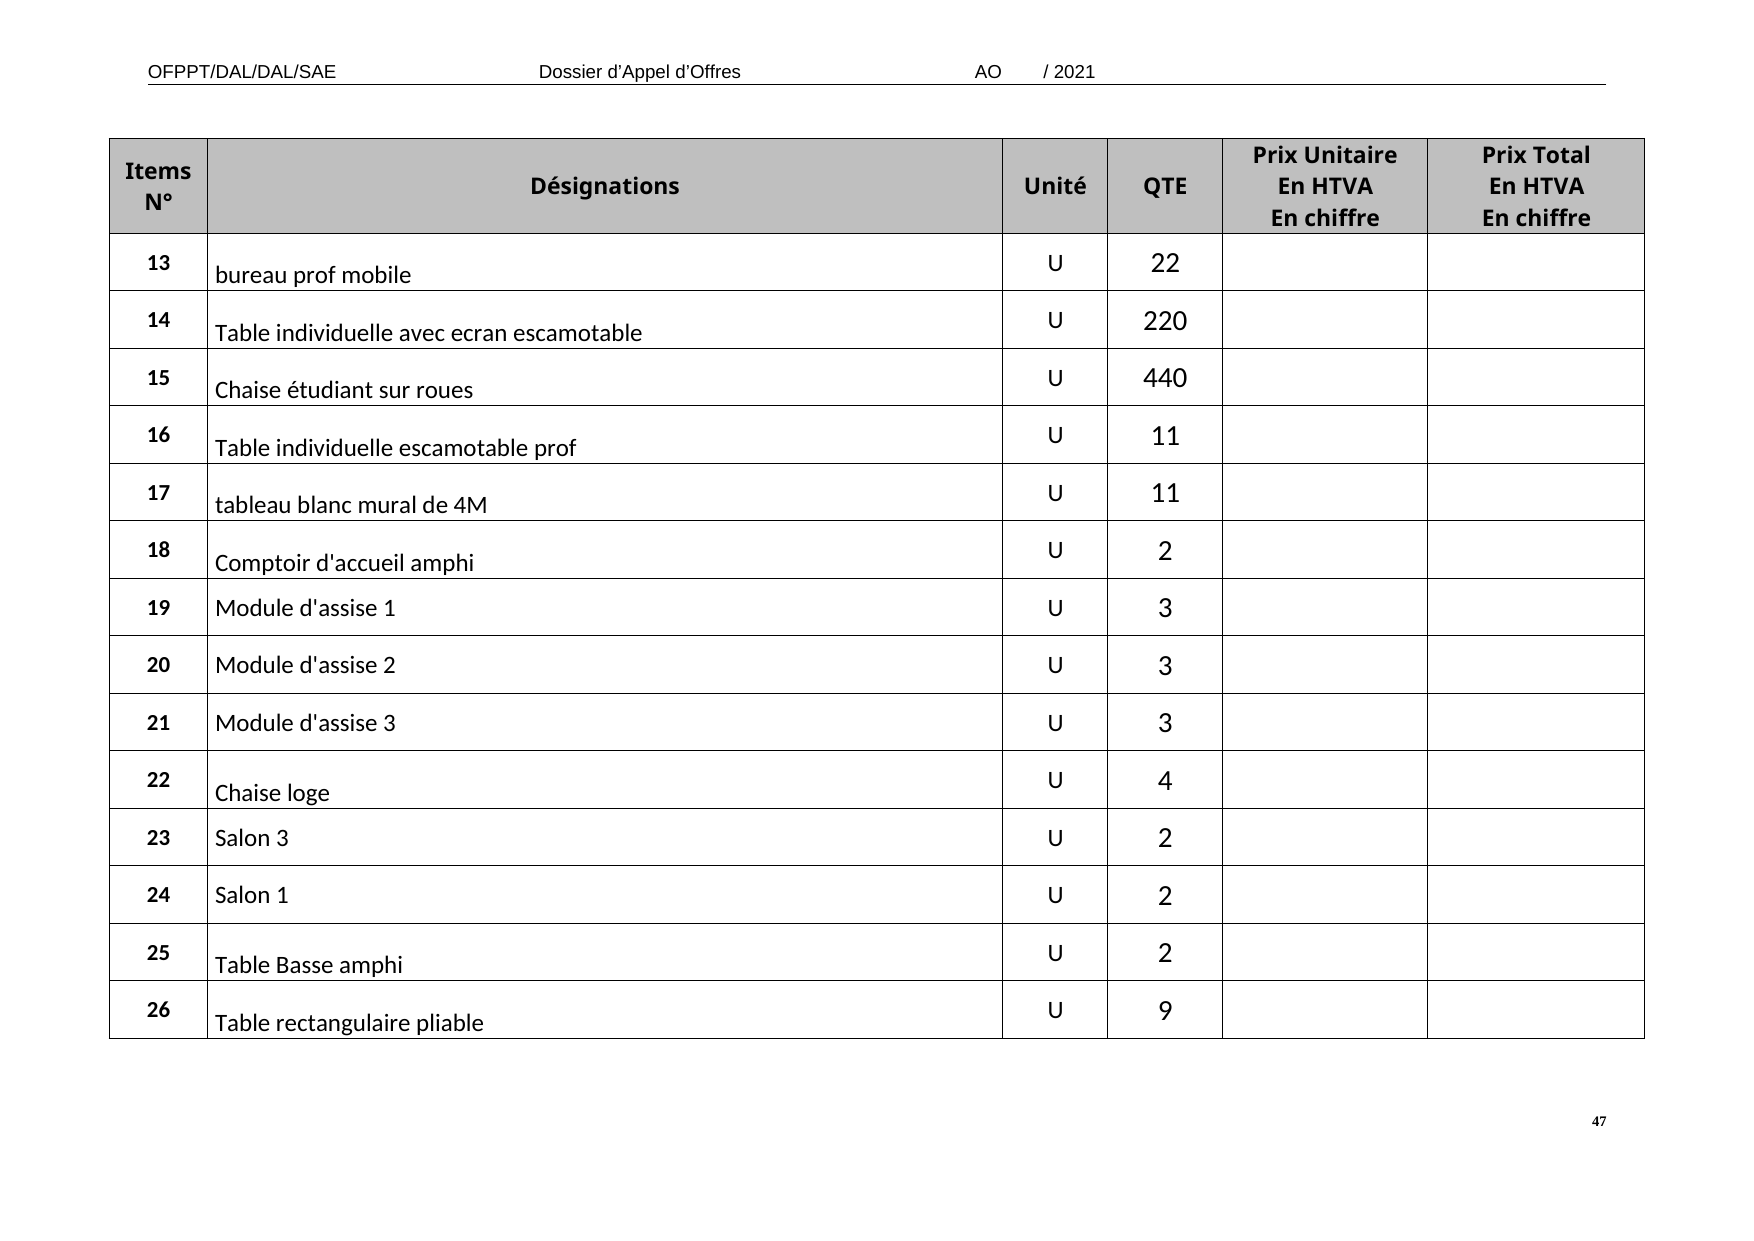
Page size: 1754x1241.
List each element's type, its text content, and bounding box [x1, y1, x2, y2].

table_cell [1223, 751, 1427, 808]
table_cell 2 [1108, 924, 1222, 980]
table_cell 22 [110, 751, 207, 808]
table_cell Table Basse amphi [208, 924, 1002, 980]
table_cell Table individuelle escamotable prof [208, 406, 1002, 463]
table_cell [1223, 464, 1427, 520]
table_cell [1428, 291, 1644, 348]
table_cell Chaise étudiant sur roues [208, 349, 1002, 405]
table_cell Comptoir d'accueil amphi [208, 521, 1002, 578]
table_cell [1223, 349, 1427, 405]
table_cell tableau blanc mural de 4M [208, 464, 1002, 520]
table_cell U [1003, 579, 1107, 635]
table_cell U [1003, 349, 1107, 405]
table_cell 9 [1108, 981, 1222, 1038]
table_header Unité [1003, 139, 1107, 233]
table_cell 11 [1108, 464, 1222, 520]
table_cell 17 [110, 464, 207, 520]
table_cell Chaise loge [208, 751, 1002, 808]
table_cell [1223, 694, 1427, 750]
table_cell [1428, 694, 1644, 750]
table_cell [1223, 521, 1427, 578]
table_cell 2 [1108, 809, 1222, 865]
table_cell [1223, 981, 1427, 1038]
table_cell 14 [110, 291, 207, 348]
table_cell [1428, 981, 1644, 1038]
table_cell [1428, 636, 1644, 693]
table_cell 440 [1108, 349, 1222, 405]
table_cell 23 [110, 809, 207, 865]
table_cell Module d'assise 2 [208, 636, 1002, 693]
table_cell Salon 3 [208, 809, 1002, 865]
table_cell 3 [1108, 694, 1222, 750]
table_cell [1428, 751, 1644, 808]
table_cell 4 [1108, 751, 1222, 808]
table_cell 21 [110, 694, 207, 750]
table_cell [1428, 579, 1644, 635]
table_cell 2 [1108, 521, 1222, 578]
table_cell Table individuelle avec ecran escamotable [208, 291, 1002, 348]
table_cell 15 [110, 349, 207, 405]
table_cell U [1003, 751, 1107, 808]
table_cell 2 [1108, 866, 1222, 923]
table_cell 16 [110, 406, 207, 463]
table_cell [1223, 809, 1427, 865]
table_cell U [1003, 866, 1107, 923]
table_cell Salon 1 [208, 866, 1002, 923]
table_cell 19 [110, 579, 207, 635]
table_cell 25 [110, 924, 207, 980]
table_cell [1223, 866, 1427, 923]
table_cell U [1003, 924, 1107, 980]
table_cell U [1003, 521, 1107, 578]
table_cell U [1003, 291, 1107, 348]
table_header Désignations [208, 139, 1002, 233]
table_cell [1223, 291, 1427, 348]
table_cell [1223, 234, 1427, 290]
table_cell 220 [1108, 291, 1222, 348]
table_header Prix Unitaire En HTVA En chiffre [1223, 139, 1427, 233]
table_header Prix Total En HTVA En chiffre [1428, 139, 1644, 233]
table_cell 11 [1108, 406, 1222, 463]
table_cell U [1003, 981, 1107, 1038]
table_cell Module d'assise 3 [208, 694, 1002, 750]
table_cell [1428, 866, 1644, 923]
table_cell [1428, 234, 1644, 290]
table_header QTE [1108, 139, 1222, 233]
table_cell U [1003, 636, 1107, 693]
table_cell bureau prof mobile [208, 234, 1002, 290]
table_cell U [1003, 809, 1107, 865]
table_cell [1223, 579, 1427, 635]
table_cell U [1003, 406, 1107, 463]
table_cell 18 [110, 521, 207, 578]
table_cell [1428, 406, 1644, 463]
table_cell 3 [1108, 579, 1222, 635]
table_cell U [1003, 464, 1107, 520]
table_cell U [1003, 234, 1107, 290]
table_cell [1223, 636, 1427, 693]
table_cell 22 [1108, 234, 1222, 290]
table_cell Table rectangulaire pliable [208, 981, 1002, 1038]
table_cell 20 [110, 636, 207, 693]
table_cell [1223, 924, 1427, 980]
table_cell [1428, 809, 1644, 865]
table_cell [1428, 464, 1644, 520]
table_cell 13 [110, 234, 207, 290]
table_cell [1428, 924, 1644, 980]
table_cell [1428, 349, 1644, 405]
table_cell 26 [110, 981, 207, 1038]
table_cell [1428, 521, 1644, 578]
table_cell Module d'assise 1 [208, 579, 1002, 635]
table_cell 3 [1108, 636, 1222, 693]
table_cell U [1003, 694, 1107, 750]
table_header Items N° [110, 139, 207, 233]
table_cell [1223, 406, 1427, 463]
table_cell 24 [110, 866, 207, 923]
